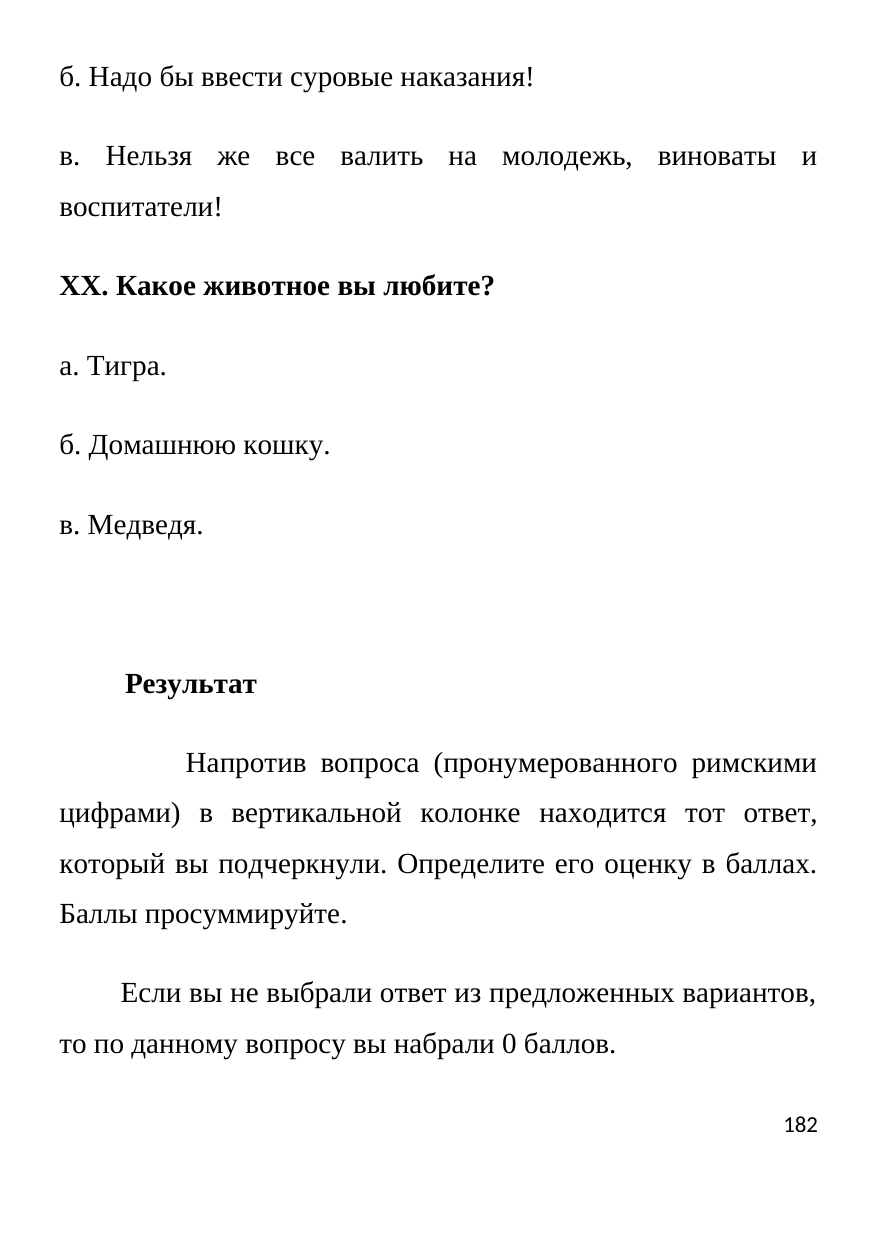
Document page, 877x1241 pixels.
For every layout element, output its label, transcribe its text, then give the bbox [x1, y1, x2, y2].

text б. Домашнюю кошку. [59, 427, 818, 461]
text Если вы не выбрали ответ из предложенных вариантов, то по данному вопросу вы набрали 0 баллов. [59, 976, 818, 1059]
text Результат [59, 666, 818, 699]
text в. Медведя. [59, 507, 818, 540]
text б. Надо бы ввести суровые наказания! [59, 59, 818, 93]
text а. Тигра. [59, 348, 818, 381]
text Напротив вопроса (пронумерованного римскими цифрами) в вертикальной колонке находится тот ответ, который вы подчеркнули. Определите его оценку в баллах. Баллы просуммируйте. [59, 745, 818, 930]
text XX. Какое животное вы любите? [59, 268, 818, 302]
text в. Нельзя же все валить на молодежь, виноваты и воспитатели! [59, 138, 818, 222]
